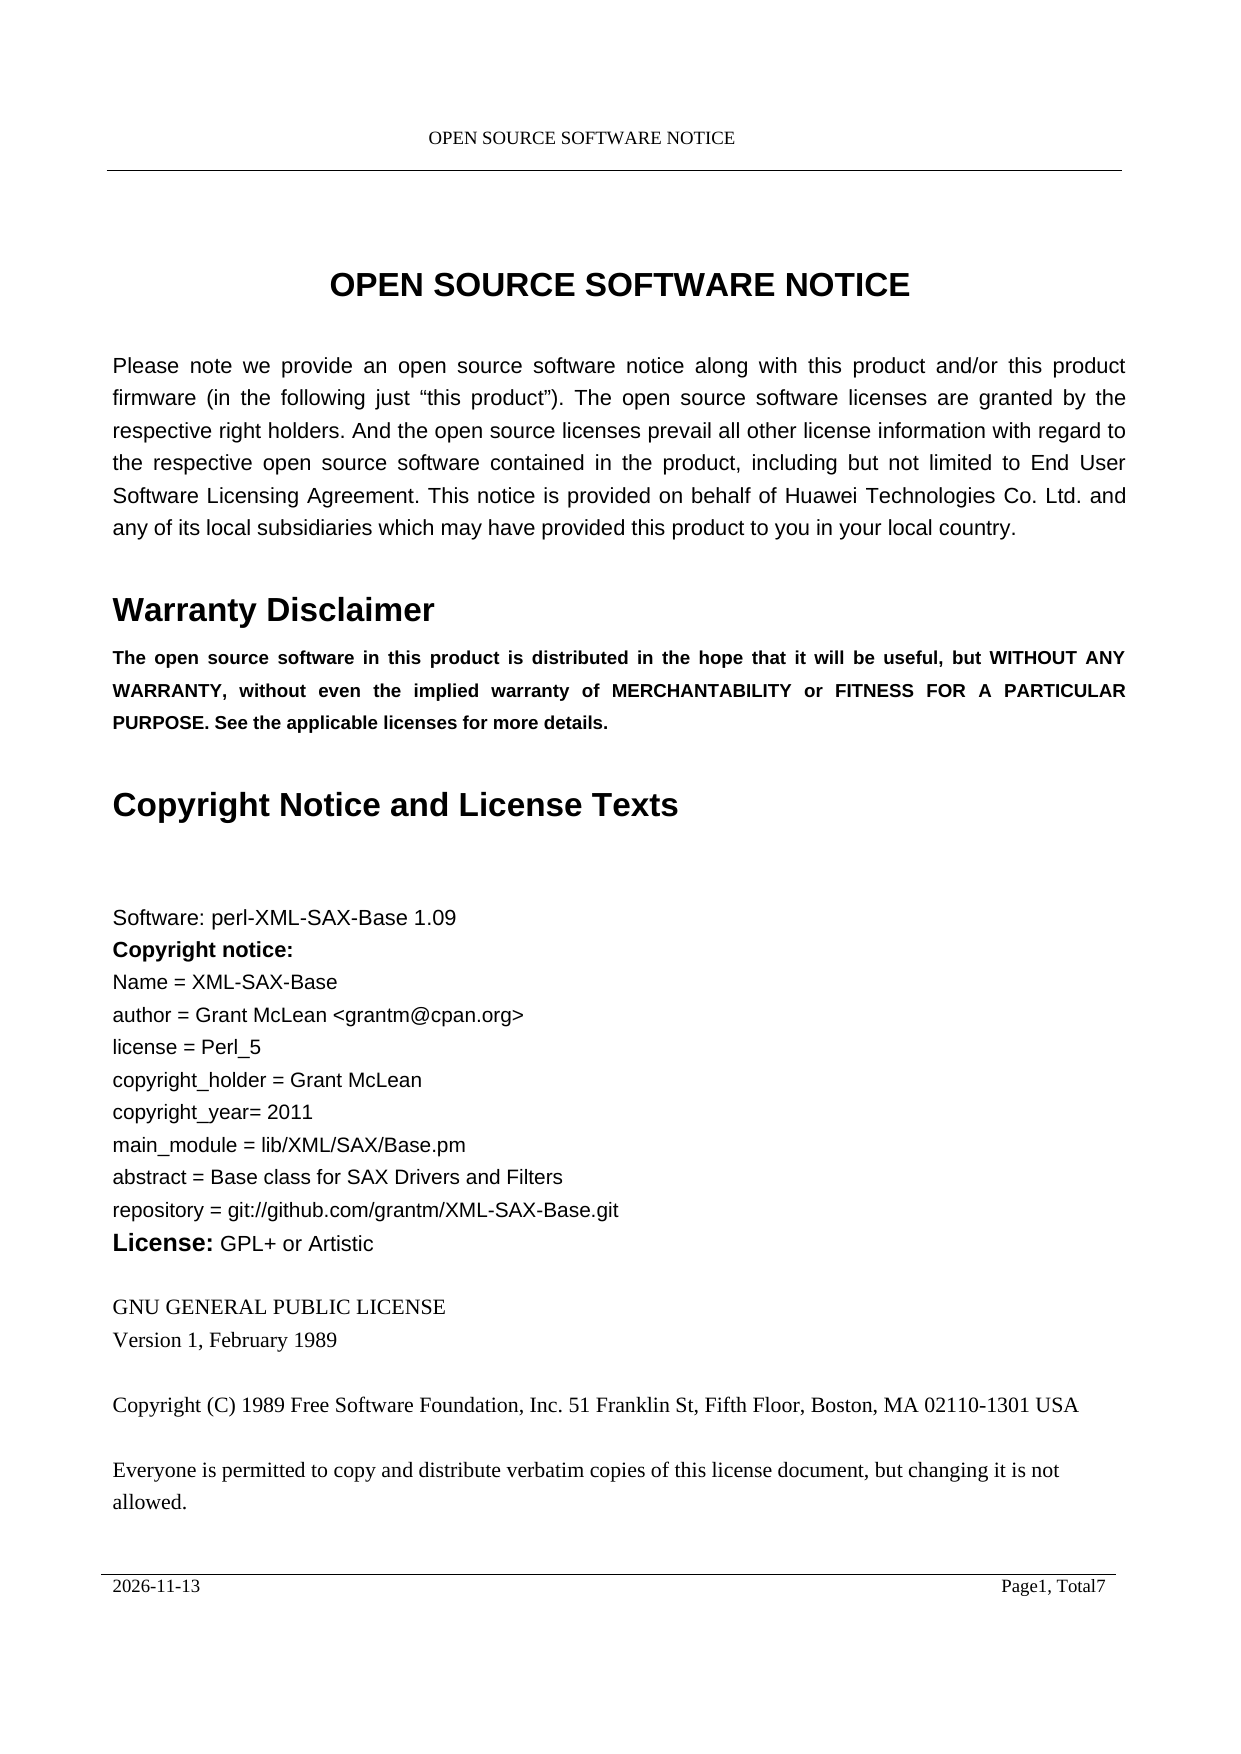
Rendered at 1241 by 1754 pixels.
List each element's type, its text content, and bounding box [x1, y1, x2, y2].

text author = Grant McLean <grantm@cpan.org> [112, 998, 1128, 1031]
text Software: perl-XML-SAX-Base 1.09 [112, 901, 1128, 933]
text Warranty Disclaimer [112, 576, 1128, 641]
text OPEN SOURCE SOFTWARE NOTICE [112, 251, 1128, 316]
text abstract = Base class for SAX Drivers and Filters [112, 1161, 1128, 1193]
text main_module = lib/XML/SAX/Base.pm [112, 1128, 1128, 1161]
text copyright_year= 2011 [112, 1096, 1128, 1128]
text license = Perl_5 [112, 1031, 1128, 1063]
text The open source software in this product is distributed in the hope that it will be useful, but WITHOUT ANY WARRANTY, without even the implied warranty of MERCHANTABILITY or FITNESS FOR A PARTICULAR PURPOSE. See the applicable licenses for more details. [112, 641, 1128, 739]
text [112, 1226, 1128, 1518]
text repository = git://github.com/grantm/XML-SAX-Base.git [112, 1193, 1128, 1226]
text copyright_holder = Grant McLean [112, 1063, 1128, 1096]
text Name = XML-SAX-Base [112, 966, 1128, 998]
text Copyright notice: [112, 933, 1128, 966]
text Please note we provide an open source software notice along with this product and/or this product firmware (in the following just “this product”). The open source software licenses are granted by the respective right holders. And the open source licenses prevail all other license information with regard to the respective open source software contained in the product, including but not limited to End User Software Licensing Agreement. This notice is provided on behalf of Huawei Technologies Co. Ltd. and any of its local subsidiaries which may have provided this product to you in your local country. [112, 349, 1128, 544]
text Copyright Notice and License Texts [112, 771, 1128, 836]
